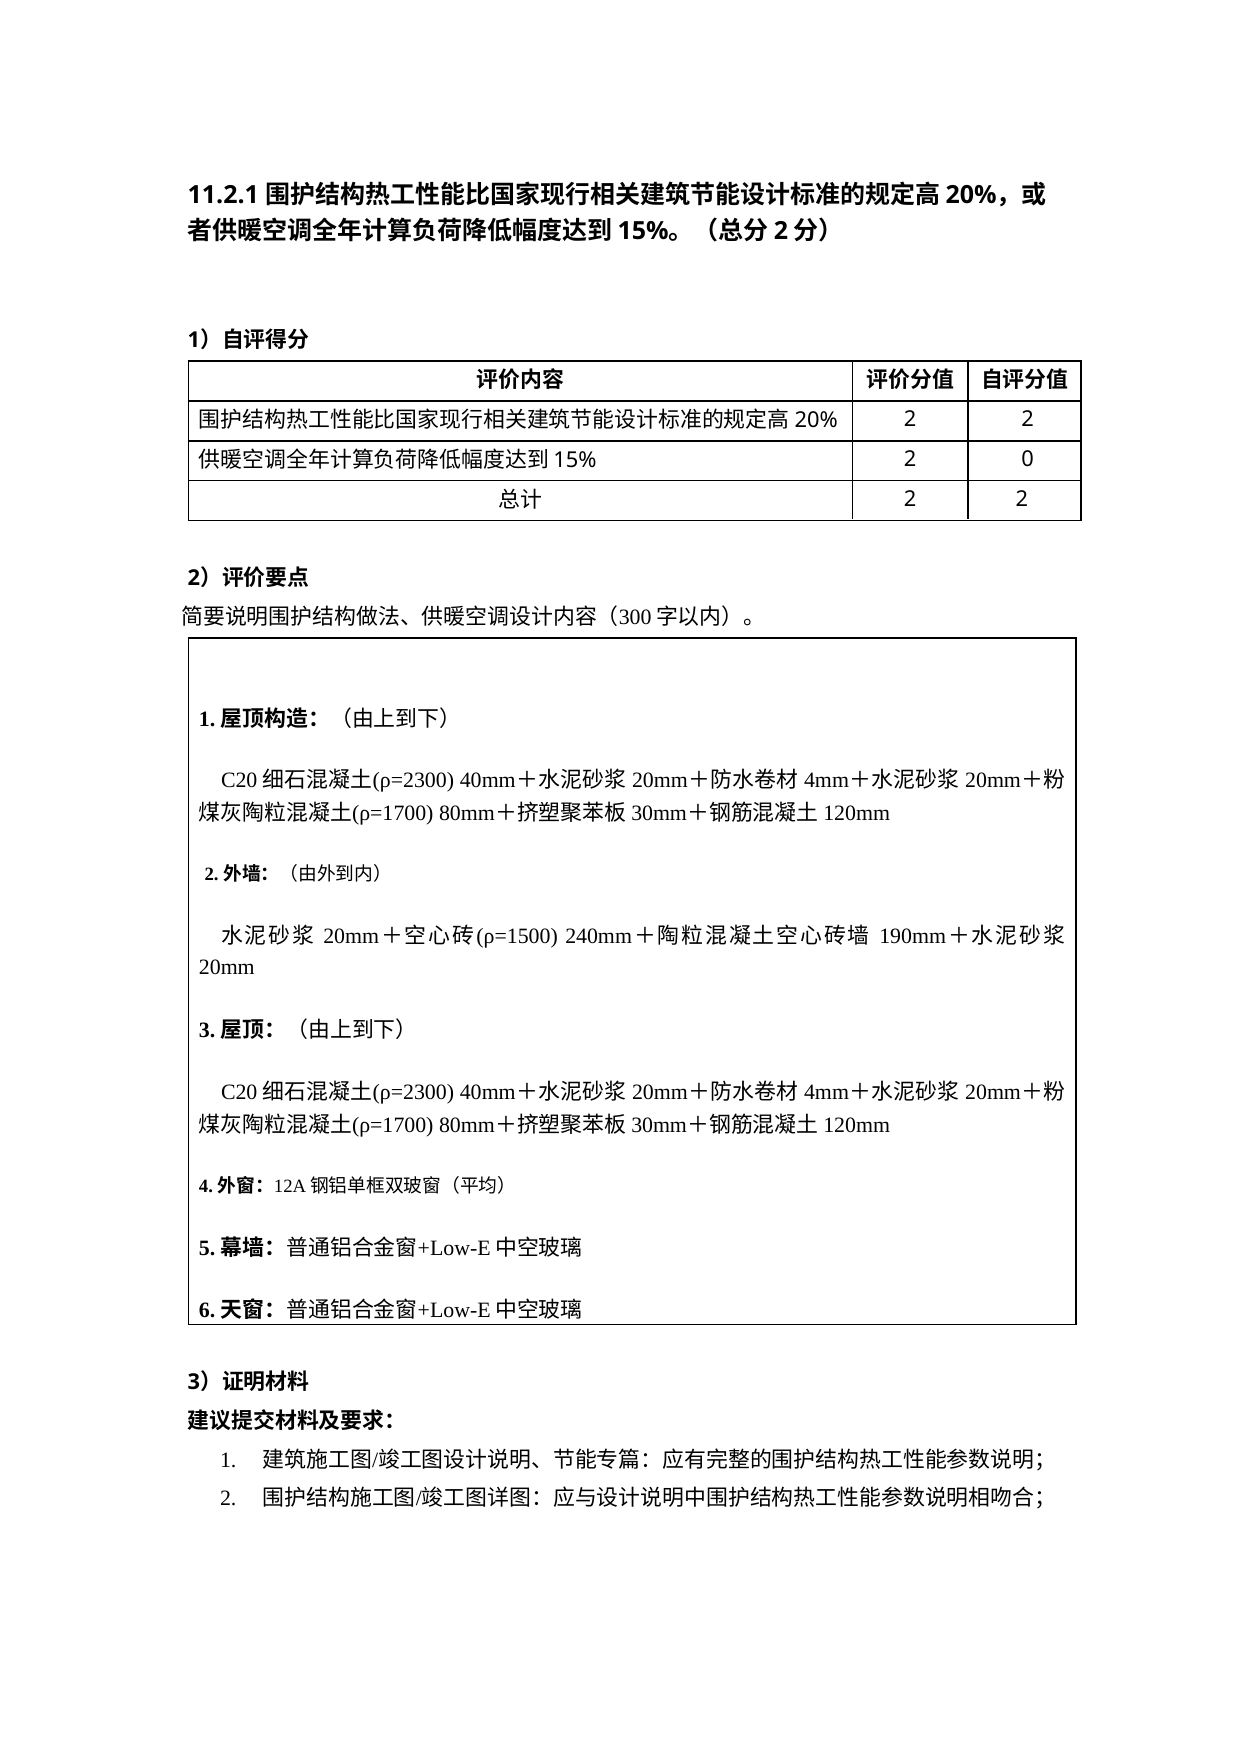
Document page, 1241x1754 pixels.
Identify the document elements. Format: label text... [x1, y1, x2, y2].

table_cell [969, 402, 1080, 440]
text 3）证明材料 [187, 1364, 1053, 1396]
list 围护结构施工图/竣工图详图：应与设计说明中围护结构热工性能参数说明相吻合； [220, 1480, 1053, 1512]
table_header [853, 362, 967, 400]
subtitle 11.2.1 围护结构热工性能比国家现行相关建筑节能设计标准的规定高20%，或者供暖空调全年计算负荷降低幅度达到15%。（总分2分） [187, 174, 1053, 247]
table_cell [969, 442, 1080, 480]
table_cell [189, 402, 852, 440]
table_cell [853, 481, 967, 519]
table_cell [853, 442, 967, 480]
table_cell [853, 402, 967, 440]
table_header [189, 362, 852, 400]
text 2）评价要点 [187, 559, 1053, 592]
text 建议提交材料及要求： [187, 1402, 1053, 1435]
list 建筑施工图/竣工图设计说明、节能专篇：应有完整的围护结构热工性能参数说明； [220, 1441, 1053, 1474]
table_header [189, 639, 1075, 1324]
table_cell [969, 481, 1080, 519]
text 1）自评得分 [187, 321, 1053, 354]
text 简要说明围护结构做法、供暖空调设计内容（300字以内）。 [181, 598, 1053, 631]
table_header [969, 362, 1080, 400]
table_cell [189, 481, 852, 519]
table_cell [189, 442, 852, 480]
